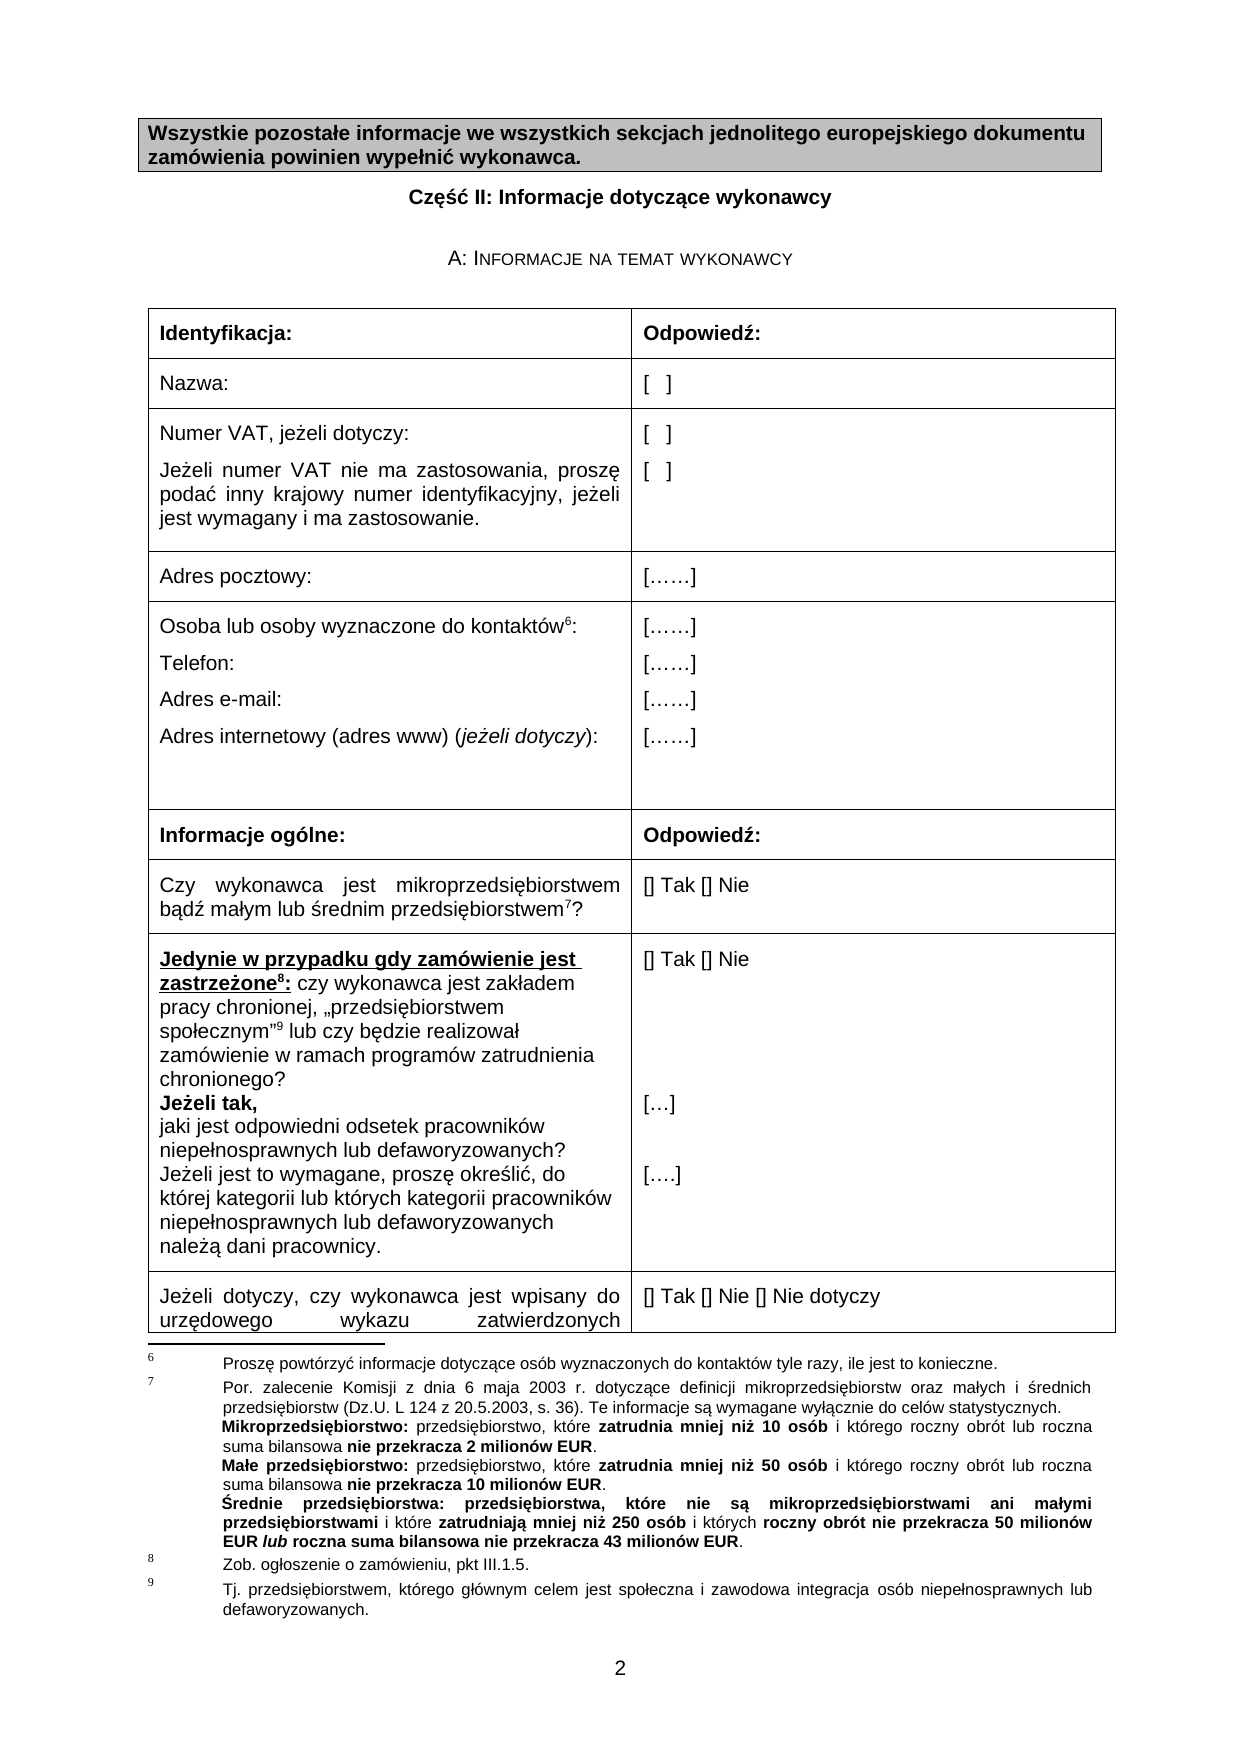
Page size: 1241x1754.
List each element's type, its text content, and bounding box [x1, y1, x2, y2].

table_cell Odpowiedź: [632, 810, 1115, 859]
table_cell Osoba lub osoby wyznaczone do kontaktów: Telefon: Adres e-mail: Adres internetowy (adres www) (jeżeli dotyczy): [149, 602, 631, 809]
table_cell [149, 1272, 631, 1332]
table_cell Numer VAT, jeżeli dotyczy: Jeżeli numer VAT nie ma zastosowania, proszę podać inny krajowy numer identyfikacyjny, jeżeli jest wymagany i ma zastosowanie. [149, 409, 631, 551]
table_cell [……] [……] [……] [……] [632, 602, 1115, 809]
text Wszystkie pozostałe informacje we wszystkich sekcjach jednolitego europejskiego dokumentu zamówienia powinien wypełnić wykonawca. [139, 119, 1101, 171]
table_cell [] Tak [] Nie […] [….] [632, 934, 1115, 1271]
table_cell Informacje ogólne: [149, 810, 631, 859]
table_cell Adres pocztowy: [149, 552, 631, 601]
table_cell [ ] [ ] [632, 409, 1115, 551]
title Część II: Informacje dotyczące wykonawcy [148, 185, 1093, 209]
table_cell Czy wykonawca jest mikroprzedsiębiorstwem bądź małym lub średnim przedsiębiorstwem? [149, 860, 631, 933]
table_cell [632, 1272, 1115, 1332]
table_header Odpowiedź: [632, 309, 1115, 358]
table_cell Nazwa: [149, 359, 631, 408]
table_cell [] Tak [] Nie [632, 860, 1115, 933]
table_cell Jedynie w przypadku gdy zamówienie jest zastrzeżone: czy wykonawca jest zakładem pracy chronionej, „przedsiębiorstwem społecznym” lub czy będzie realizował zamówienie w ramach programów zatrudnienia chronionego? Jeżeli tak, jaki jest odpowiedni odsetek pracowników niepełnosprawnych lub defaworyzowanych? Jeżeli jest to wymagane, proszę określić, do której kategorii lub których kategorii pracowników niepełnosprawnych lub defaworyzowanych należą dani pracownicy. [149, 934, 631, 1271]
table_cell [……] [632, 552, 1115, 601]
title A: Informacje na temat wykonawcy [148, 246, 1093, 270]
table_cell [ ] [632, 359, 1115, 408]
table_header Identyfikacja: [149, 309, 631, 358]
